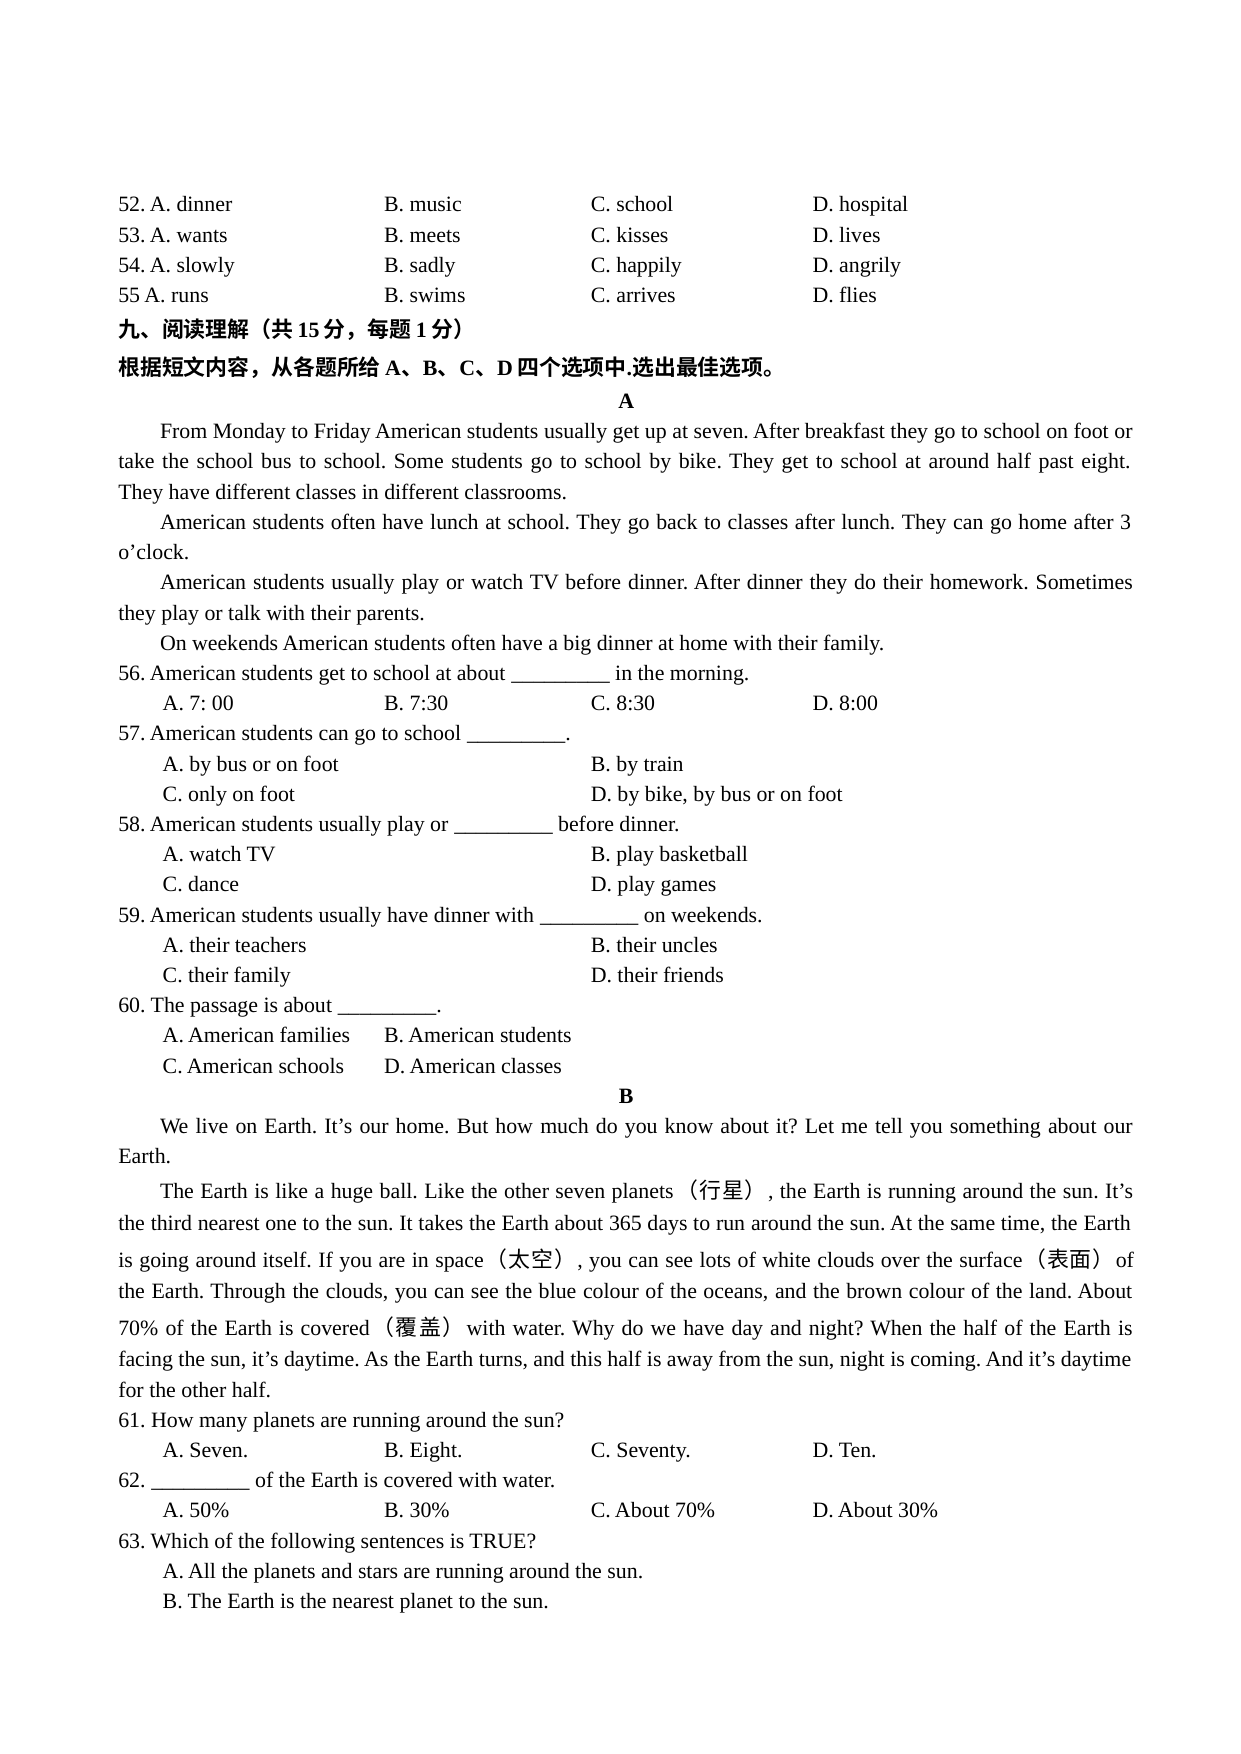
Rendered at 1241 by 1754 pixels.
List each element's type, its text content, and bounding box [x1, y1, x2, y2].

text 九、阅读理解（共15分，每题1分） [118, 312, 1134, 344]
text A. All the planets and stars are running around the sun. [118, 1558, 1134, 1583]
text 55 A. runs B. swims C. arrives D. flies [118, 282, 1134, 307]
text A. 7: 00 B. 7:30 C. 8:30 D. 8:00 [118, 690, 1134, 715]
text A. 50% B. 30% C. About 70% D. About 30% [118, 1497, 1134, 1523]
text 62. _________ of the Earth is covered with water. [118, 1467, 1134, 1492]
text From Monday to Friday American students usually get up at seven. After breakfast they go to school on foot or take the school bus to school. Some students go to school by bike. They get to school at around half past eight. They have different classes in different classrooms. [118, 418, 1134, 504]
text 57. American students can go to school _________. [118, 720, 1134, 746]
text 54. A. slowly B. sadly C. happily D. angrily [118, 252, 1134, 277]
text 61. How many planets are running around the sun? [118, 1407, 1134, 1432]
text 59. American students usually have dinner with _________ on weekends. [118, 902, 1134, 927]
text A. watch TV B. play basketball [118, 841, 1134, 866]
text 58. American students usually play or _________ before dinner. [118, 811, 1134, 836]
text A. by bus or on foot B. by train [118, 751, 1134, 776]
text 53. A. wants B. meets C. kisses D. lives [118, 222, 1134, 247]
text A. Seven. B. Eight. C. Seventy. D. Ten. [118, 1437, 1134, 1462]
text American students usually play or watch TV before dinner. After dinner they do their homework. Sometimes they play or talk with their parents. [118, 569, 1134, 625]
text 63. Which of the following sentences is TRUE? [118, 1528, 1134, 1553]
text American students often have lunch at school. They go back to classes after lunch. They can go home after 3 o’clock. [118, 509, 1134, 564]
text 56. American students get to school at about _________ in the morning. [118, 660, 1134, 685]
text On weekends American students often have a big dinner at home with their family. [118, 630, 1134, 655]
text B. The Earth is the nearest planet to the sun. [118, 1588, 1134, 1613]
text 根据短文内容，从各题所给A、B、C、D四个选项中.选出最佳选项。 [118, 350, 1134, 382]
text A [118, 388, 1134, 413]
text We live on Earth. It’s our home. But how much do you know about it? Let me tell you something about our Earth. [118, 1113, 1134, 1168]
text A. their teachers B. their uncles [118, 932, 1134, 957]
text 52. A. dinner B. music C. school D. hospital [118, 191, 1134, 217]
text The Earth is like a huge ball. Like the other seven planets（行星）, the Earth is running around the sun. It’s the third nearest one to the sun. It takes the Earth about 365 days to run around the sun. At the same time, the Earth is going around itself. If you are in space（太空）, you can see lots of white clouds over the surface（表面）of the Earth. Through the clouds, you can see the blue colour of the oceans, and the brown colour of the land. About 70% of the Earth is covered（覆盖）with water. Why do we have day and night? When the half of the Earth is facing the sun, it’s daytime. As the Earth turns, and this half is away from the sun, night is coming. And it’s daytime for the other half. [118, 1173, 1134, 1402]
text C. their family D. their friends [118, 962, 1134, 987]
text C. only on foot D. by bike, by bus or on foot [118, 781, 1134, 806]
text A. American families B. American students [118, 1022, 1134, 1048]
text C. dance D. play games [118, 871, 1134, 897]
text B [118, 1083, 1134, 1108]
text 60. The passage is about _________. [118, 992, 1134, 1017]
text C. American schools D. American classes [118, 1053, 1134, 1078]
